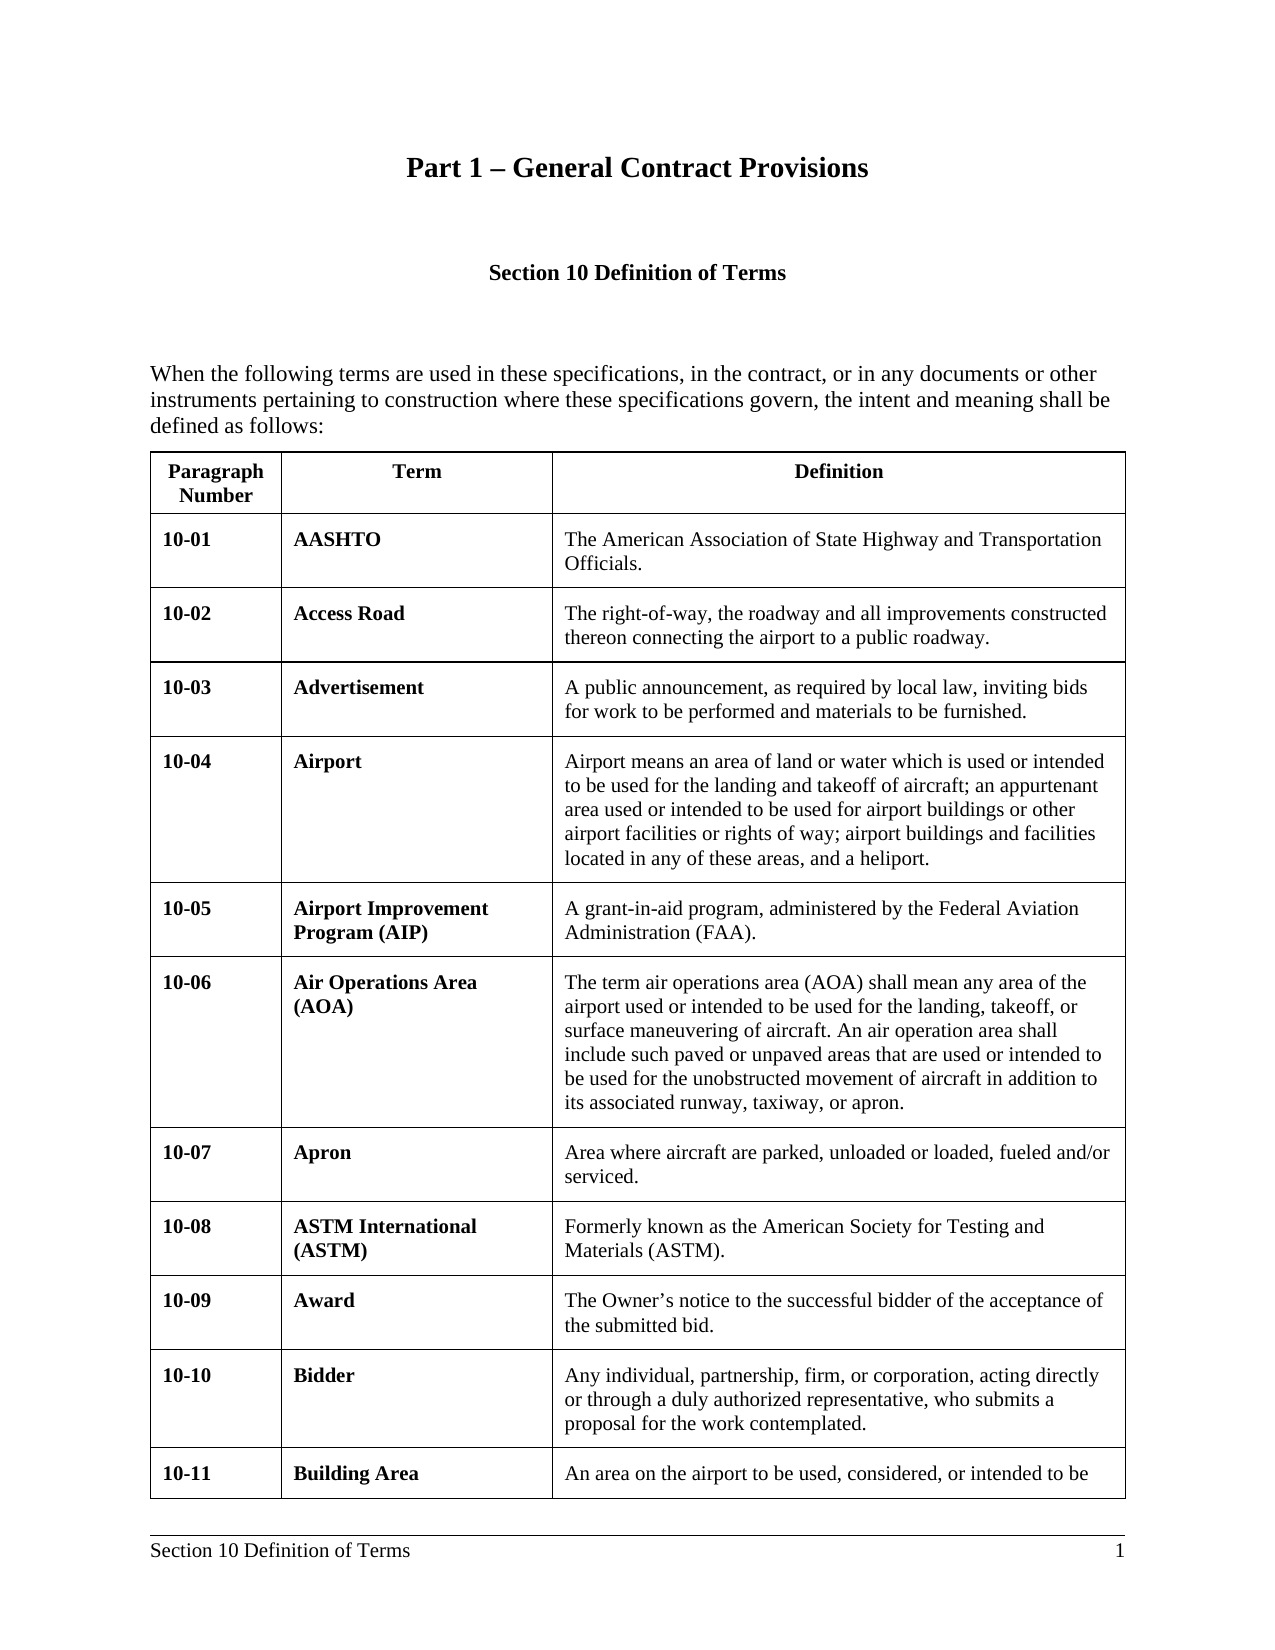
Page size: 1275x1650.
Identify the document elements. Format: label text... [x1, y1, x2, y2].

table_header Definition [553, 453, 1125, 513]
table_cell The Owner’s notice to the successful bidder of the acceptance of the submitted bid. [553, 1276, 1125, 1349]
table_cell ASTM International (ASTM) [282, 1202, 552, 1275]
table_cell Building Area [282, 1448, 552, 1497]
table_cell Airport Improvement Program (AIP) [282, 883, 552, 956]
table_cell The term air operations area (AOA) shall mean any area of the airport used or intended to be used for the landing, takeoff, or surface maneuvering of aircraft. An air operation area shall include such paved or unpaved areas that are used or intended to be used for the unobstructed movement of aircraft in addition to its associated runway, taxiway, or apron. [553, 957, 1125, 1127]
subtitle Section 10 Definition of Terms [150, 258, 1125, 285]
table_cell 10-08 [151, 1202, 281, 1275]
table_cell 10-10 [151, 1350, 281, 1447]
table_cell Any individual, partnership, firm, or corporation, acting directly or through a duly authorized representative, who submits a proposal for the work contemplated. [553, 1350, 1125, 1447]
table_cell A public announcement, as required by local law, inviting bids for work to be performed and materials to be furnished. [553, 663, 1125, 736]
table_cell Apron [282, 1128, 552, 1201]
table_cell Award [282, 1276, 552, 1349]
table_cell AASHTO [282, 514, 552, 587]
table_cell 10-02 [151, 588, 281, 661]
table_cell 10-07 [151, 1128, 281, 1201]
table_cell Area where aircraft are parked, unloaded or loaded, fueled and/or serviced. [553, 1128, 1125, 1201]
table_cell Bidder [282, 1350, 552, 1447]
table_cell The right-of-way, the roadway and all improvements constructed thereon connecting the airport to a public roadway. [553, 588, 1125, 661]
table_cell 10-06 [151, 957, 281, 1127]
table_cell Access Road [282, 588, 552, 661]
table_cell The American Association of State Highway and Transportation Officials. [553, 514, 1125, 587]
table_cell 10-09 [151, 1276, 281, 1349]
table_cell 10-03 [151, 663, 281, 736]
table_cell 10-01 [151, 514, 281, 587]
table_cell 10-04 [151, 737, 281, 882]
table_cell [553, 1448, 1125, 1497]
table_cell 10-05 [151, 883, 281, 956]
text When the following terms are used in these specifications, in the contract, or in any documents or other instruments pertaining to construction where these specifications govern, the intent and meaning shall be defined as follows: [150, 360, 1125, 439]
table_cell Advertisement [282, 663, 552, 736]
table_header Paragraph Number [151, 453, 281, 513]
table_cell Airport means an area of land or water which is used or intended to be used for the landing and takeoff of aircraft; an appurtenant area used or intended to be used for airport buildings or other airport facilities or rights of way; airport buildings and facilities located in any of these areas, and a heliport. [553, 737, 1125, 882]
table_cell 10-11 [151, 1448, 281, 1497]
table_cell Airport [282, 737, 552, 882]
table_header Term [282, 453, 552, 513]
subtitle Part 1 – General Contract Provisions [150, 150, 1125, 183]
table_cell Air Operations Area (AOA) [282, 957, 552, 1127]
table_cell Formerly known as the American Society for Testing and Materials (ASTM). [553, 1202, 1125, 1275]
table_cell A grant-in-aid program, administered by the Federal Aviation Administration (FAA). [553, 883, 1125, 956]
